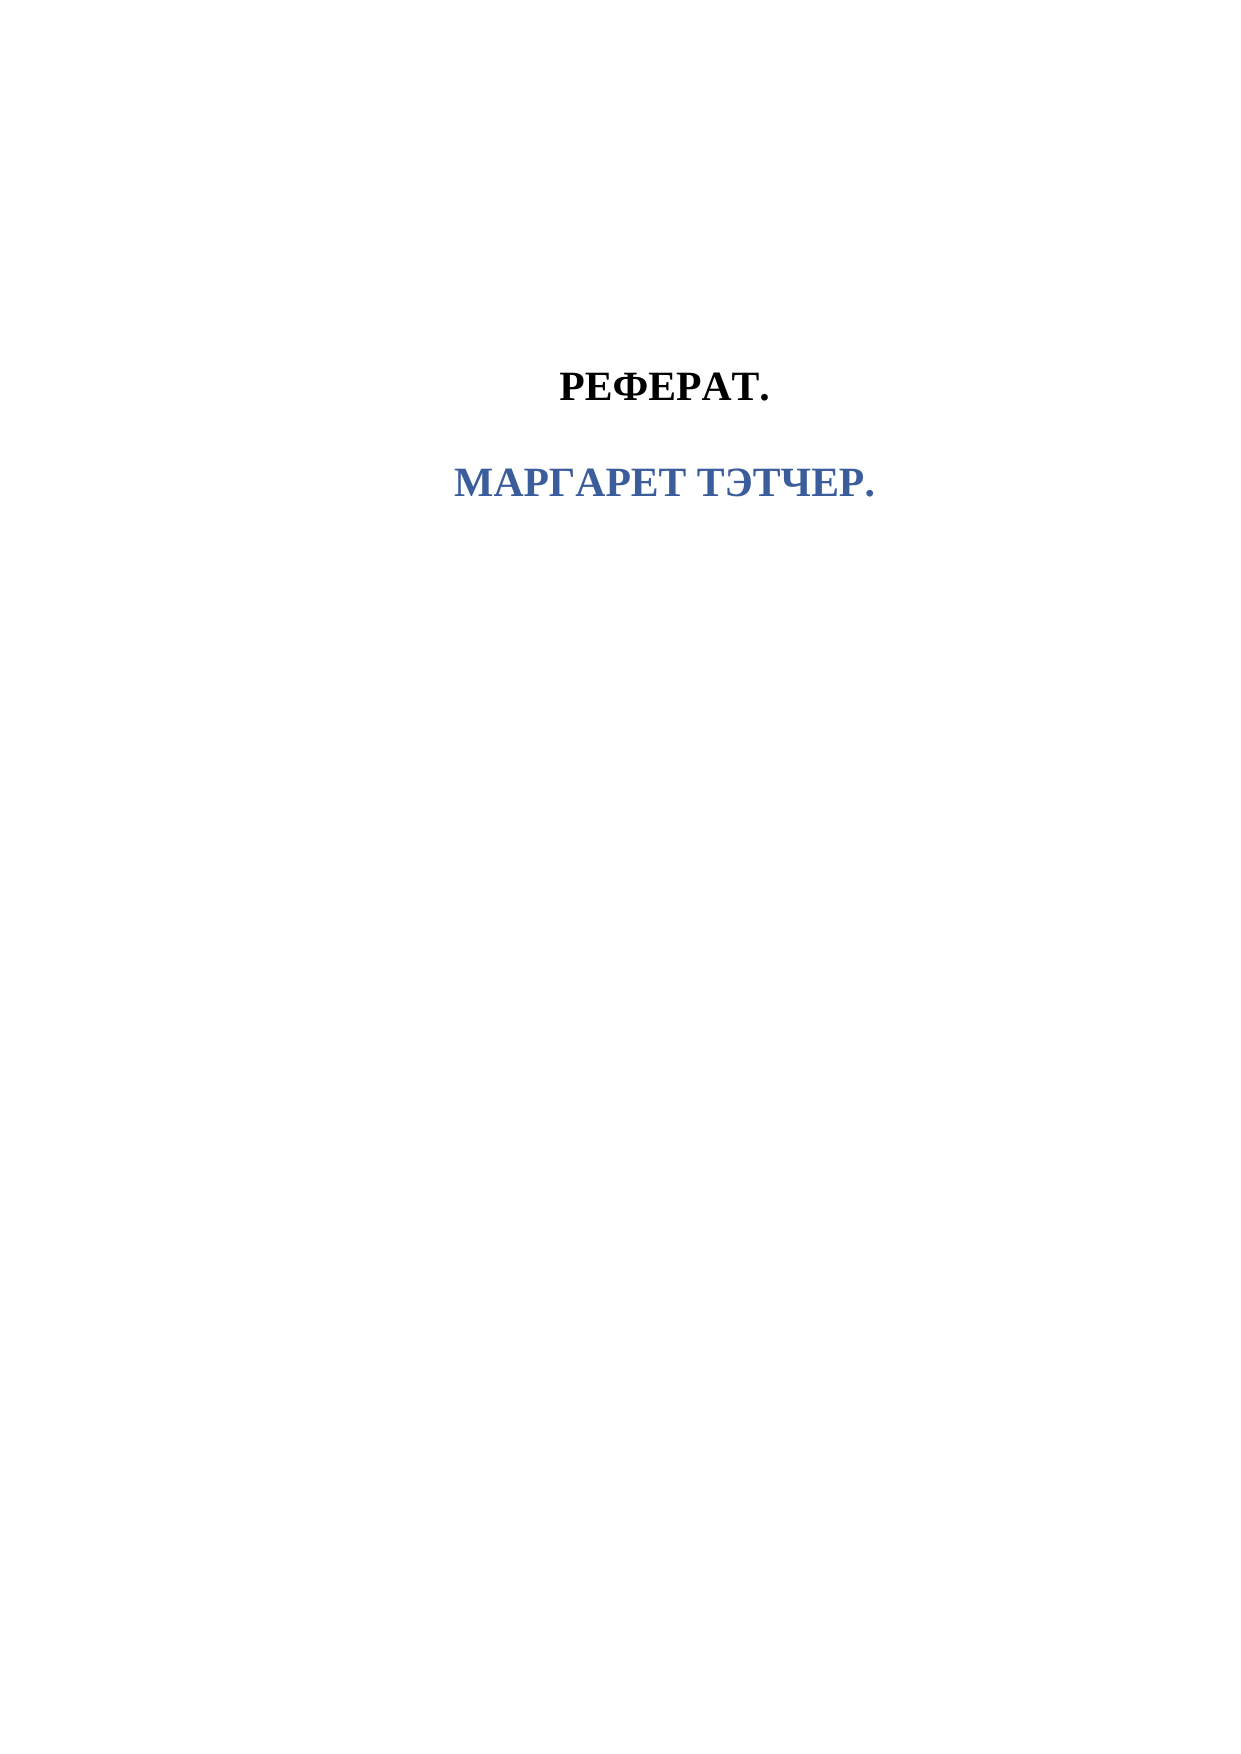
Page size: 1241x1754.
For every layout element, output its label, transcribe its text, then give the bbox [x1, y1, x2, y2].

subtitle МАРГАРЕТ ТЭТЧЕР. [177, 458, 1152, 506]
subtitle РЕФЕРАТ. [177, 362, 1152, 410]
